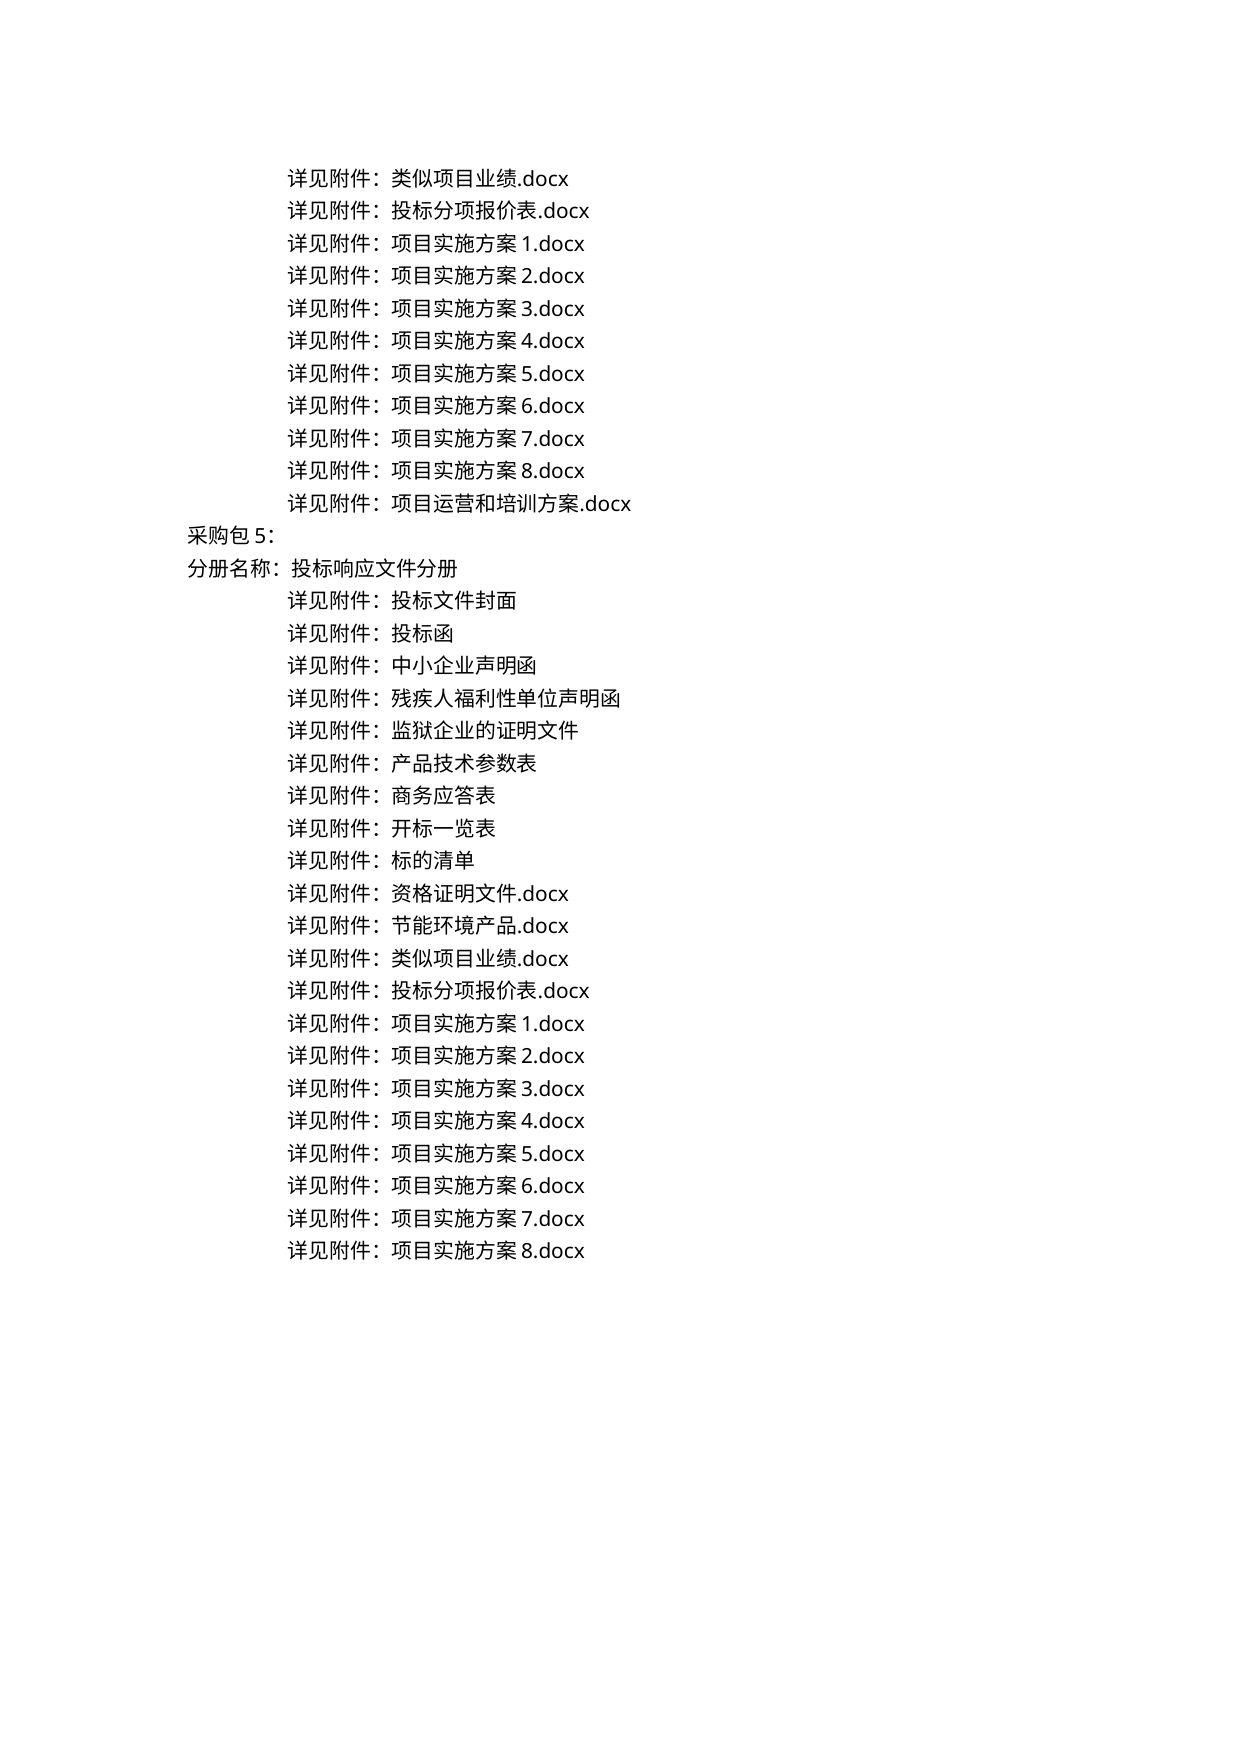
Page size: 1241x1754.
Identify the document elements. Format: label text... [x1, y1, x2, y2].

text 详见附件：项目实施方案4.docx [187, 1104, 1053, 1137]
text 详见附件：开标一览表 [187, 812, 1053, 844]
text 详见附件：标的清单 [187, 844, 1053, 877]
text 详见附件：资格证明文件.docx [187, 877, 1053, 909]
text 详见附件：项目实施方案6.docx [187, 1169, 1053, 1202]
text 详见附件：项目实施方案2.docx [187, 1039, 1053, 1072]
text 详见附件：项目实施方案8.docx [187, 1234, 1053, 1267]
text 详见附件：投标分项报价表.docx [187, 974, 1053, 1007]
text 详见附件：项目实施方案6.docx [187, 389, 1053, 422]
text 详见附件：项目实施方案5.docx [187, 1137, 1053, 1169]
text 详见附件：项目实施方案5.docx [187, 357, 1053, 389]
text 详见附件：残疾人福利性单位声明函 [187, 682, 1053, 714]
text 详见附件：产品技术参数表 [187, 747, 1053, 779]
text 详见附件：投标分项报价表.docx [187, 194, 1053, 227]
text 详见附件：项目实施方案4.docx [187, 324, 1053, 357]
text 详见附件：项目实施方案2.docx [187, 259, 1053, 292]
text 详见附件：类似项目业绩.docx [187, 942, 1053, 974]
text 详见附件：类似项目业绩.docx [187, 162, 1053, 194]
text 详见附件：项目实施方案1.docx [187, 1007, 1053, 1039]
text 详见附件：项目实施方案8.docx [187, 454, 1053, 487]
text 详见附件：项目实施方案7.docx [187, 422, 1053, 454]
text 详见附件：中小企业声明函 [187, 649, 1053, 682]
text 分册名称：投标响应文件分册 [187, 552, 1053, 584]
text 详见附件：项目实施方案7.docx [187, 1202, 1053, 1234]
text 详见附件：项目实施方案3.docx [187, 1072, 1053, 1104]
text 详见附件：监狱企业的证明文件 [187, 714, 1053, 747]
text 详见附件：投标文件封面 [187, 584, 1053, 617]
text 详见附件：商务应答表 [187, 779, 1053, 812]
text 详见附件：投标函 [187, 617, 1053, 649]
text 详见附件：项目运营和培训方案.docx [187, 487, 1053, 519]
text 详见附件：节能环境产品.docx [187, 909, 1053, 942]
text 详见附件：项目实施方案3.docx [187, 292, 1053, 324]
text 详见附件：项目实施方案1.docx [187, 227, 1053, 259]
text 采购包5： [187, 519, 1053, 552]
